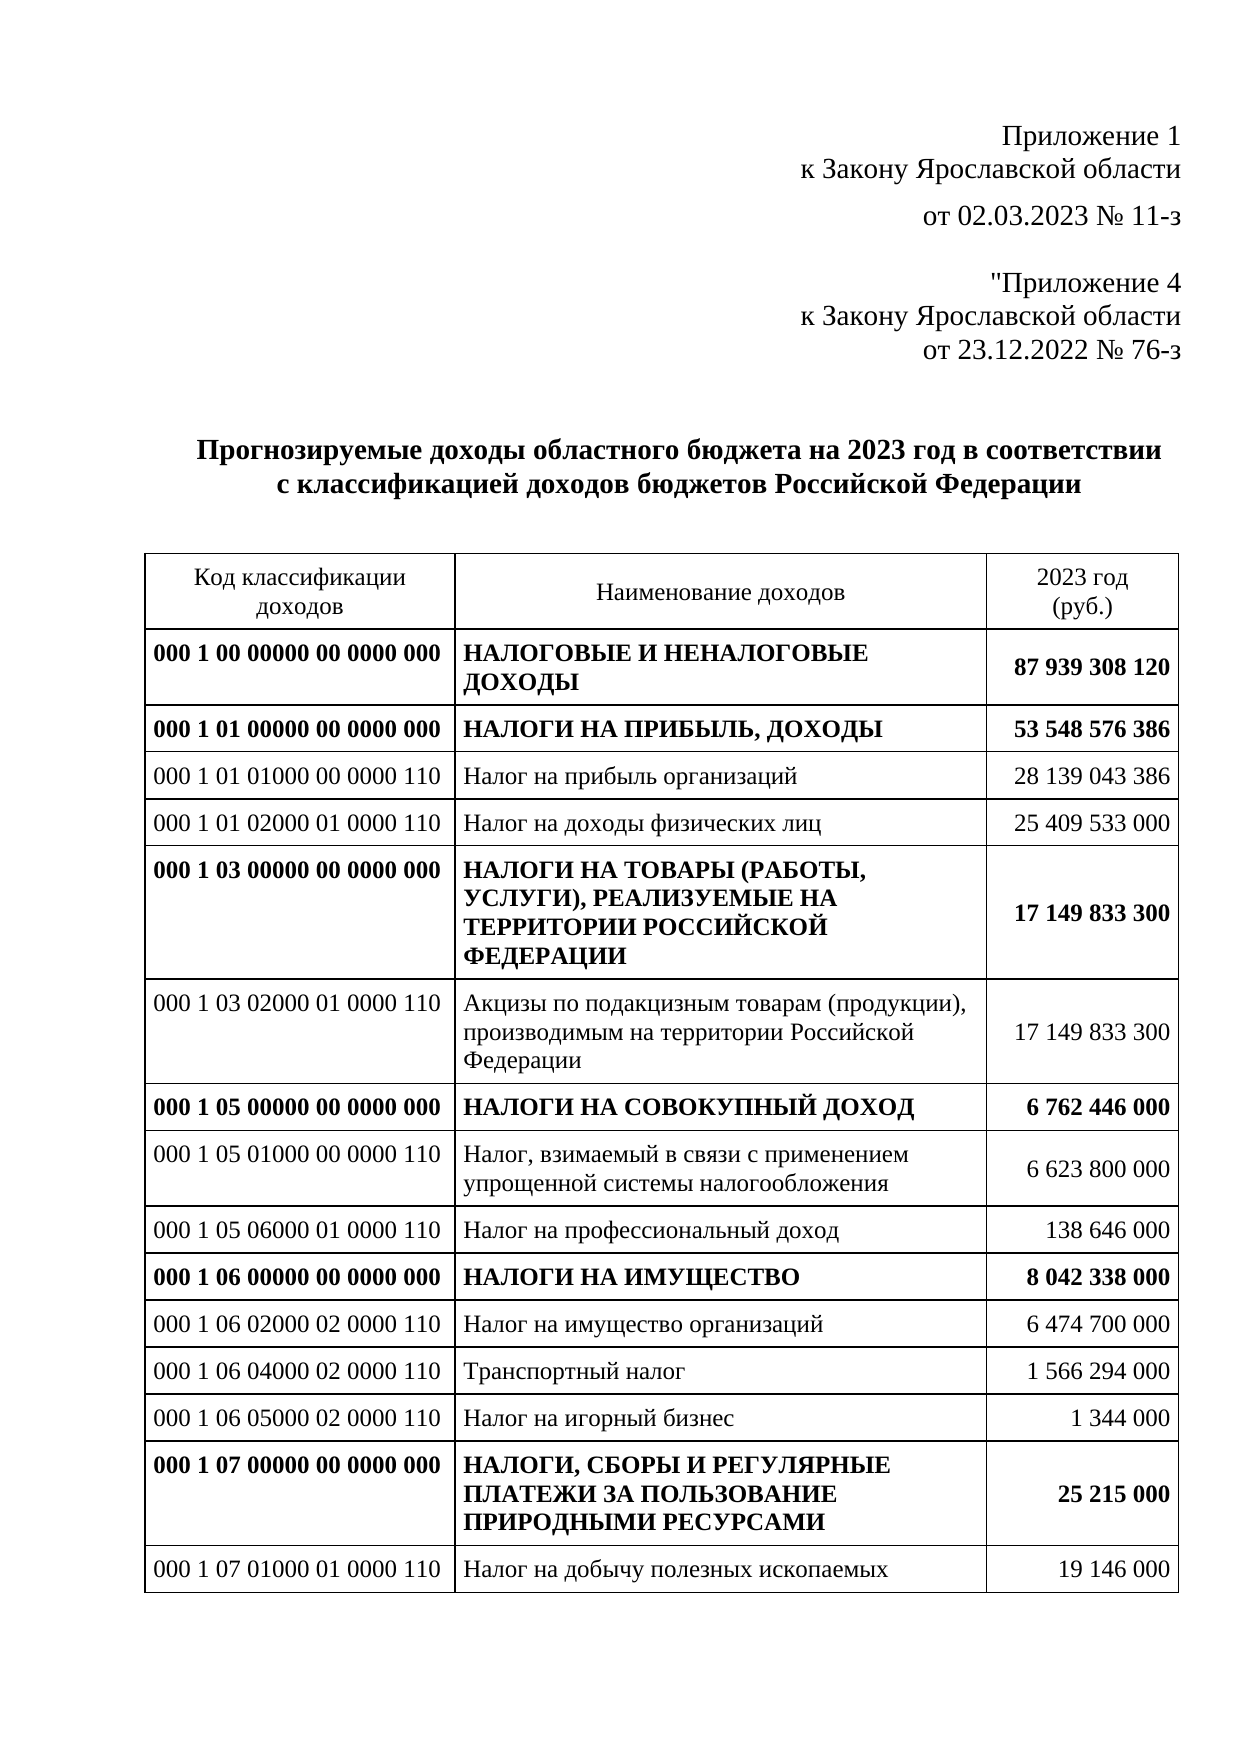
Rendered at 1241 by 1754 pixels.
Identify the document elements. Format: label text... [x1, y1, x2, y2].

table_cell Налог на имущество организаций [456, 1301, 986, 1346]
text от 02.03.2023 № 11-з [635, 198, 1181, 231]
table_header Наименование доходов [456, 554, 986, 628]
text к Закону Ярославской области [177, 298, 1181, 332]
table_cell Налог на прибыль организаций [456, 752, 986, 798]
table_cell Транспортный налог [456, 1348, 986, 1393]
text "Приложение 4 [177, 265, 1181, 298]
table_cell 17 149 833 300 [987, 846, 1178, 978]
table_cell Налог на профессиональный доход [456, 1207, 986, 1252]
text Приложение 1 [265, 118, 1181, 152]
table_cell 19 146 000 [987, 1546, 1178, 1592]
table_cell НАЛОГИ, СБОРЫ И РЕГУЛЯРНЫЕ ПЛАТЕЖИ ЗА ПОЛЬЗОВАНИЕ ПРИРОДНЫМИ РЕСУРСАМИ [456, 1442, 986, 1544]
table_cell НАЛОГОВЫЕ И НЕНАЛОГОВЫЕ ДОХОДЫ [456, 630, 986, 704]
table_cell 6 623 800 000 [987, 1131, 1178, 1205]
table_cell Налог, взимаемый в связи с применением упрощенной системы налогообложения [456, 1131, 986, 1205]
table_cell НАЛОГИ НА ИМУЩЕСТВО [456, 1254, 986, 1299]
table_cell 8 042 338 000 [987, 1254, 1178, 1299]
table_cell НАЛОГИ НА СОВОКУПНЫЙ ДОХОД [456, 1084, 986, 1129]
table_cell 000 1 03 00000 00 0000 000 [146, 846, 454, 978]
table_cell Налог на игорный бизнес [456, 1395, 986, 1440]
text Прогнозируемые доходы областного бюджета на 2023 год в соответствии [177, 432, 1181, 466]
table_cell 6 474 700 000 [987, 1301, 1178, 1346]
table_cell 28 139 043 386 [987, 752, 1178, 798]
table_cell Налог на добычу полезных ископаемых [456, 1546, 986, 1592]
text от 23.12.2022 № 76-з [177, 332, 1181, 365]
table_cell 1 344 000 [987, 1395, 1178, 1440]
table_cell 000 1 07 00000 00 0000 000 [146, 1442, 454, 1544]
table_cell 138 646 000 [987, 1207, 1178, 1252]
table_cell Акцизы по подакцизным товарам (продукции), производимым на территории Российской Федерации [456, 980, 986, 1082]
table_cell 53 548 576 386 [987, 706, 1178, 751]
table_cell 000 1 07 01000 01 0000 110 [146, 1546, 454, 1592]
table_cell 000 1 03 02000 01 0000 110 [146, 980, 454, 1082]
table_cell НАЛОГИ НА ПРИБЫЛЬ, ДОХОДЫ [456, 706, 986, 751]
table_cell 000 1 01 00000 00 0000 000 [146, 706, 454, 751]
table_cell 000 1 01 02000 01 0000 110 [146, 800, 454, 845]
table_cell 1 566 294 000 [987, 1348, 1178, 1393]
table_cell 25 215 000 [987, 1442, 1178, 1544]
text с классификацией доходов бюджетов Российской Федерации [177, 466, 1181, 499]
table_cell 000 1 06 04000 02 0000 110 [146, 1348, 454, 1393]
table_cell 000 1 00 00000 00 0000 000 [146, 630, 454, 704]
table_cell 000 1 05 01000 00 0000 110 [146, 1131, 454, 1205]
table_cell 000 1 06 00000 00 0000 000 [146, 1254, 454, 1299]
table_cell 6 762 446 000 [987, 1084, 1178, 1129]
text к Закону Ярославской области [265, 152, 1181, 185]
table_cell 000 1 05 06000 01 0000 110 [146, 1207, 454, 1252]
table_cell 17 149 833 300 [987, 980, 1178, 1082]
table_cell 000 1 06 02000 02 0000 110 [146, 1301, 454, 1346]
table_cell 000 1 05 00000 00 0000 000 [146, 1084, 454, 1129]
table_cell 25 409 533 000 [987, 800, 1178, 845]
table_cell 000 1 06 05000 02 0000 110 [146, 1395, 454, 1440]
table_cell 000 1 01 01000 00 0000 110 [146, 752, 454, 798]
table_cell 87 939 308 120 [987, 630, 1178, 704]
table_header Код классификации доходов [146, 554, 454, 628]
table_header 2023 год (руб.) [987, 554, 1178, 628]
table_cell НАЛОГИ НА ТОВАРЫ (РАБОТЫ, УСЛУГИ), РЕАЛИЗУЕМЫЕ НА ТЕРРИТОРИИ РОССИЙСКОЙ ФЕДЕРАЦИИ [456, 846, 986, 978]
table_cell Налог на доходы физических лиц [456, 800, 986, 845]
